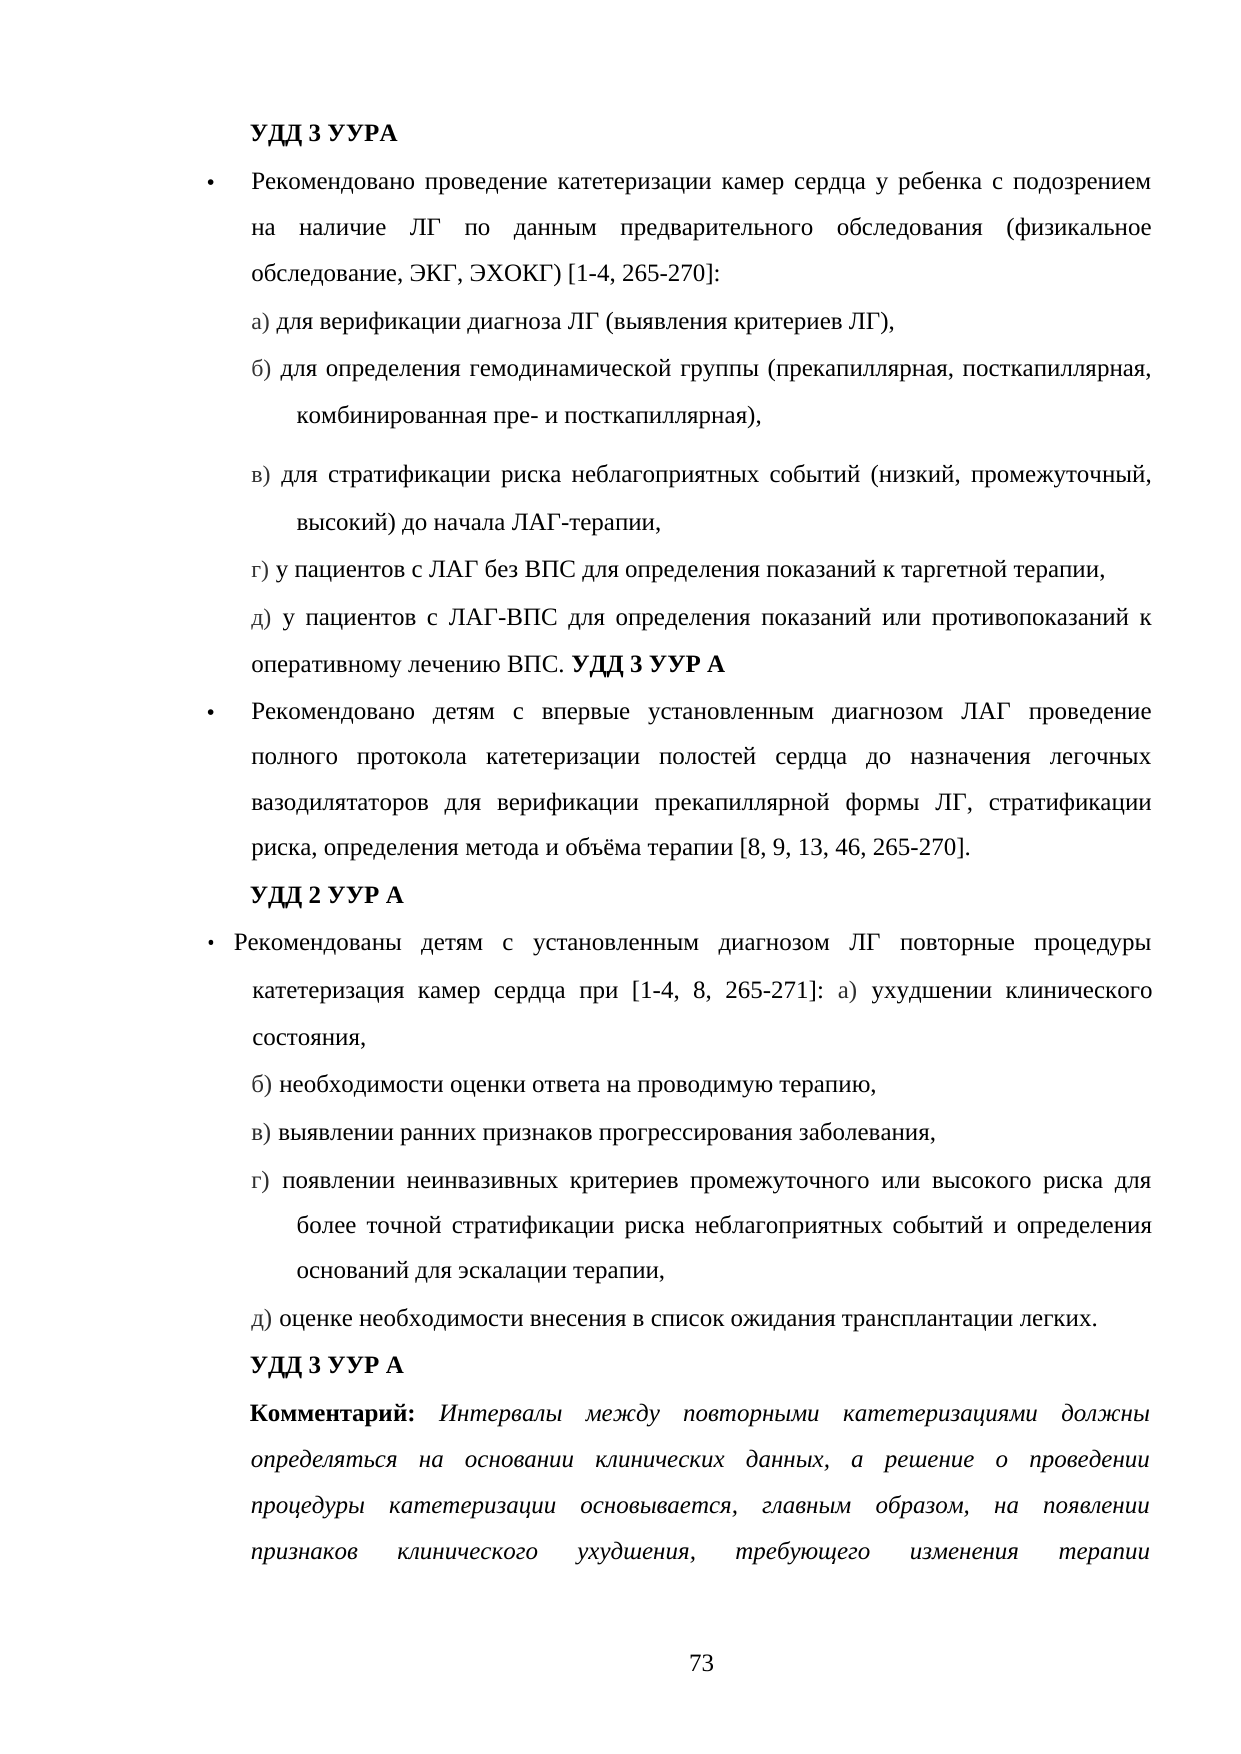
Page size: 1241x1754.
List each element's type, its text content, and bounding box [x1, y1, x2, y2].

text б) необходимости оценки ответа на проводимую терапию, [251, 1069, 1152, 1098]
text б) для определения гемодинамической группы (прекапиллярная, посткапиллярная, комбинированная пре- и посткапиллярная), [251, 353, 1152, 429]
list Рекомендовано детям с впервые установленным диагнозом ЛАГ проведение полного протокола катетеризации полостей сердца до назначения легочных вазодилятаторов для верификации прекапиллярной формы ЛГ, стратификации риска, определения метода и объёма терапии [8, 9, 13, 46, 265-270]. [207, 696, 1152, 861]
text в) для стратификации риска неблагоприятных событий (низкий, промежуточный, высокий) до начала ЛАГ-терапии, [251, 459, 1152, 535]
text д) у пациентов с ЛАГ-ВПС для определения показаний или противопоказаний к оперативному лечению ВПС. УДД 3 УУР A [251, 602, 1152, 677]
subtitle УДД 3 УУРA [249, 118, 1217, 147]
text в) выявлении ранних признаков прогрессирования заболевания, [251, 1117, 1152, 1146]
text а) для верификации диагноза ЛГ (выявления критериев ЛГ), [251, 306, 1152, 335]
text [249, 1398, 1153, 1565]
subtitle УДД 3 УУР А [249, 1351, 1217, 1379]
text • Рекомендованы детям с установленным диагнозом ЛГ повторные процедуры катетеризация камер сердца при [1-4, 8, 265-271]: а) ухудшении клинического состояния, [207, 927, 1152, 1050]
text г) появлении неинвазивных критериев промежуточного или высокого риска для более точной стратификации риска неблагоприятных событий и определения оснований для эскалации терапии, [251, 1165, 1152, 1284]
list Рекомендовано проведение катетеризации камер сердца у ребенка с подозрением на наличие ЛГ по данным предварительного обследования (физикальное обследование, ЭКГ, ЭХОКГ) [1-4, 265-270]: [207, 166, 1152, 287]
text д) оценке необходимости внесения в список ожидания трансплантации легких. [251, 1303, 1152, 1332]
subtitle УДД 2 УУР А [249, 880, 1217, 908]
text г) у пациентов с ЛАГ без ВПС для определения показаний к таргетной терапии, [251, 554, 1152, 583]
